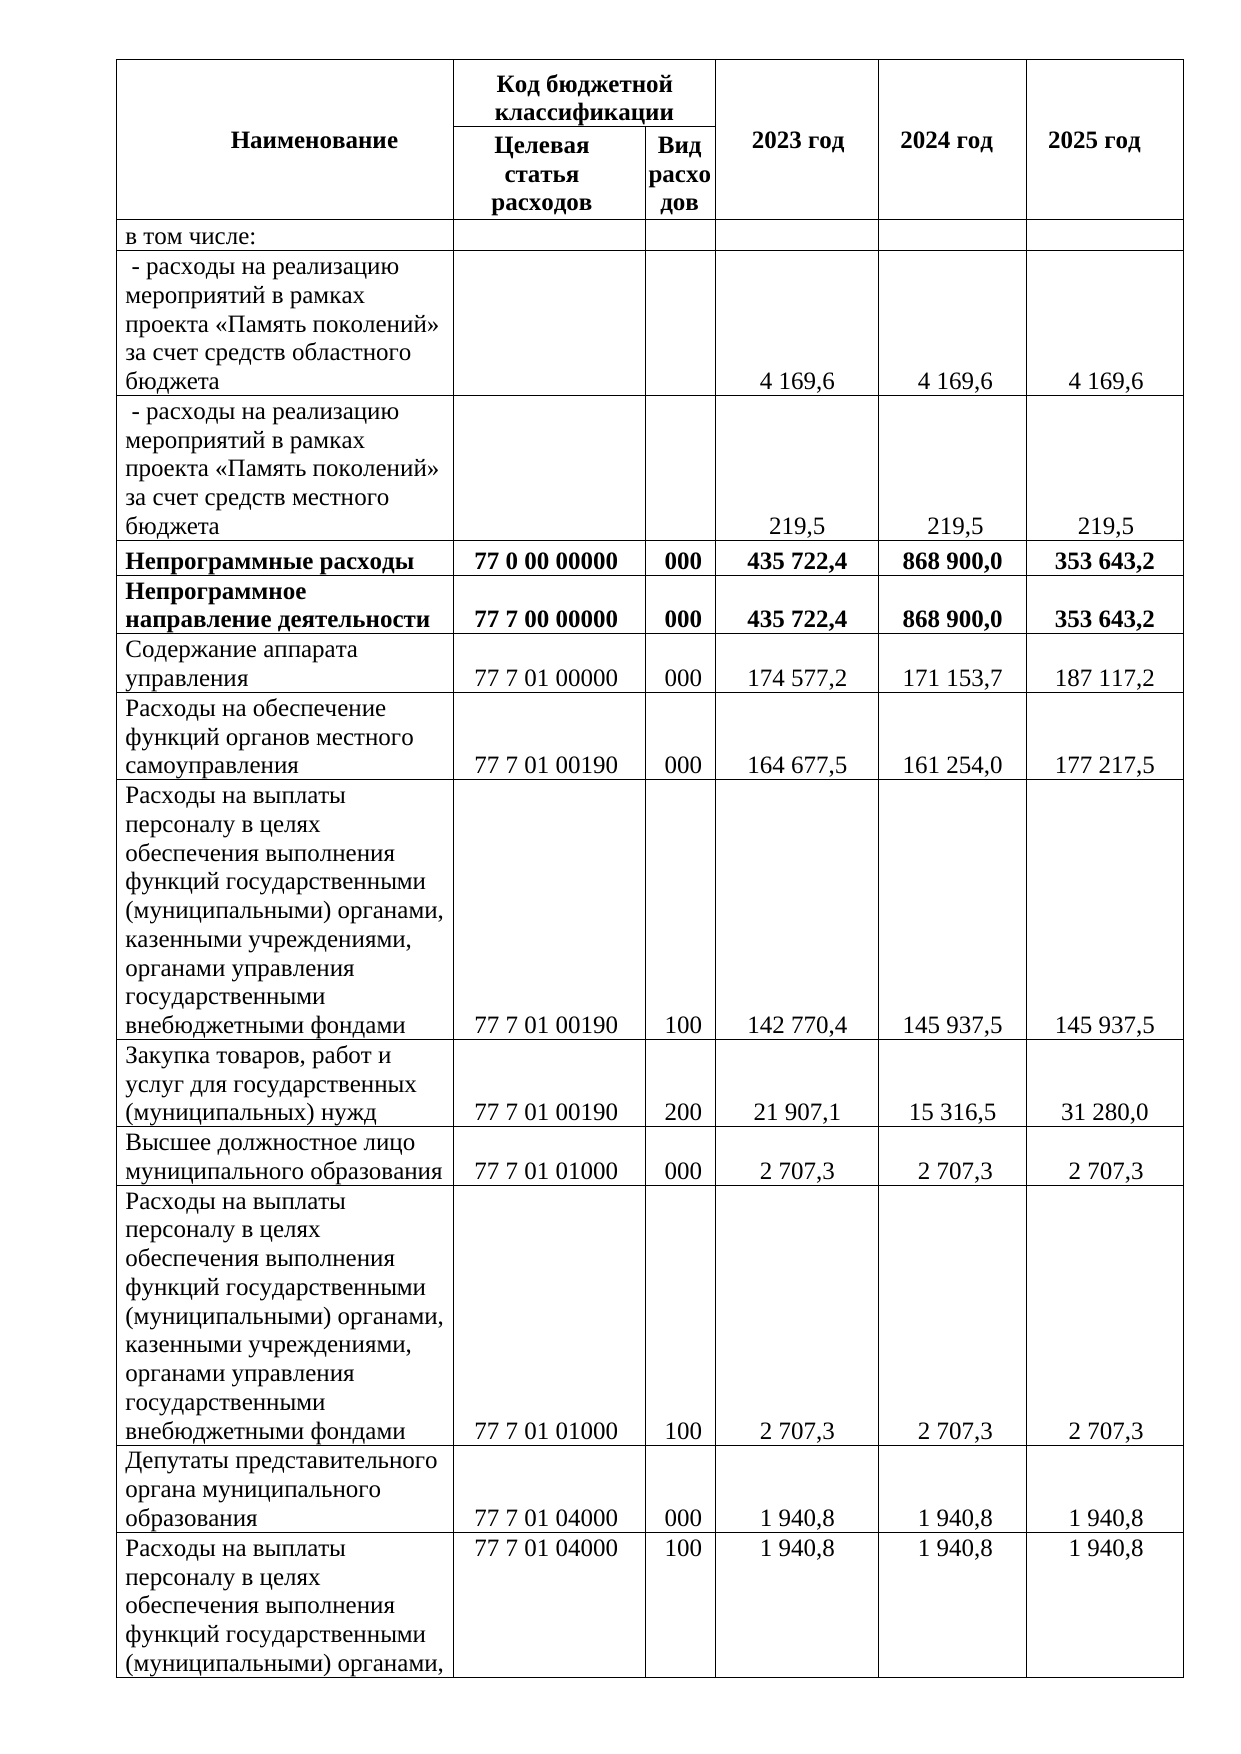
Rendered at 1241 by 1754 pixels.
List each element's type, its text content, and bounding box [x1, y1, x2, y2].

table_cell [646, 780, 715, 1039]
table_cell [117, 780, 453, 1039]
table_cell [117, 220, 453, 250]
table_header Наименование [117, 60, 453, 219]
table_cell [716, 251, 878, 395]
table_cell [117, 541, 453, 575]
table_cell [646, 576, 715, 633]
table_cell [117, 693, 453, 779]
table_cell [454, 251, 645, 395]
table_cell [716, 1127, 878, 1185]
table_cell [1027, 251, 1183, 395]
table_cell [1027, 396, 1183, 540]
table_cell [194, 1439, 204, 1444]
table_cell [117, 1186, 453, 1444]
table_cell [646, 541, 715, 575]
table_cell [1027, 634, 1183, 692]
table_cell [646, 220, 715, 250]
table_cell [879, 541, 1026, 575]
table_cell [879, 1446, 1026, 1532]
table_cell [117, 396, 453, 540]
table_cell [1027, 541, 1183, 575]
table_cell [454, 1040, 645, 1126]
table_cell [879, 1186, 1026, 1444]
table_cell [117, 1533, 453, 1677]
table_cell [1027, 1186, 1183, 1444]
table_header 2024 год [879, 60, 1026, 219]
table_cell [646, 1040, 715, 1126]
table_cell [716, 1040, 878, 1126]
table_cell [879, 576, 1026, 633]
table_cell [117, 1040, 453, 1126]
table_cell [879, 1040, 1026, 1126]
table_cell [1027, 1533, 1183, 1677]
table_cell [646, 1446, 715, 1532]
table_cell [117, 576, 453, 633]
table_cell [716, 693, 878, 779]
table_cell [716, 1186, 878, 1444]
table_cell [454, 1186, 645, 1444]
table_header 2023 год [716, 60, 878, 219]
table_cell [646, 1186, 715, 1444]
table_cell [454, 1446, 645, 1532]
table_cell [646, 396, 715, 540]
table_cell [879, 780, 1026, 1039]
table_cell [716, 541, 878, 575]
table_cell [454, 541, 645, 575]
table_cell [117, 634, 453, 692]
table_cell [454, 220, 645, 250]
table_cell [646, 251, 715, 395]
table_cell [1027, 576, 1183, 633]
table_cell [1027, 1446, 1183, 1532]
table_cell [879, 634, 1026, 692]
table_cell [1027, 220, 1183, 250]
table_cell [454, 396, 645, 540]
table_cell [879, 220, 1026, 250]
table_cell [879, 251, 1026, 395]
table_header 2025 год [1027, 60, 1183, 219]
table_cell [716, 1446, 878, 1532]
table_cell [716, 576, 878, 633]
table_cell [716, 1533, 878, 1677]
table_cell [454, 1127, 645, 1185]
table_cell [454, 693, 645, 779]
table_cell Целевая статья расходов [454, 127, 645, 219]
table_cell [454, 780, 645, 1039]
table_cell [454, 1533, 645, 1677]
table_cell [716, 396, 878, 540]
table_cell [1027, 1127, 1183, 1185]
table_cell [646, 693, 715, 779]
table_header Код бюджетной классификации [454, 60, 715, 126]
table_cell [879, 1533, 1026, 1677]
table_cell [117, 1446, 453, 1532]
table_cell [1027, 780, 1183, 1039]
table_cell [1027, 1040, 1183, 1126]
table_cell Вид расходов [646, 127, 715, 219]
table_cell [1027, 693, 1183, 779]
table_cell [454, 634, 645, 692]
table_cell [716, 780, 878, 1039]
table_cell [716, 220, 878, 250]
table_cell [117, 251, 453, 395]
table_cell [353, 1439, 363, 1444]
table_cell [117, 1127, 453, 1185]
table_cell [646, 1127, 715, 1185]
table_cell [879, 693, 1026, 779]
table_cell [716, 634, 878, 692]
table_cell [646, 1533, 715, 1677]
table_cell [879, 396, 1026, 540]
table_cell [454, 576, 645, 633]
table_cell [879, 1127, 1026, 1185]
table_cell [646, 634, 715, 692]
